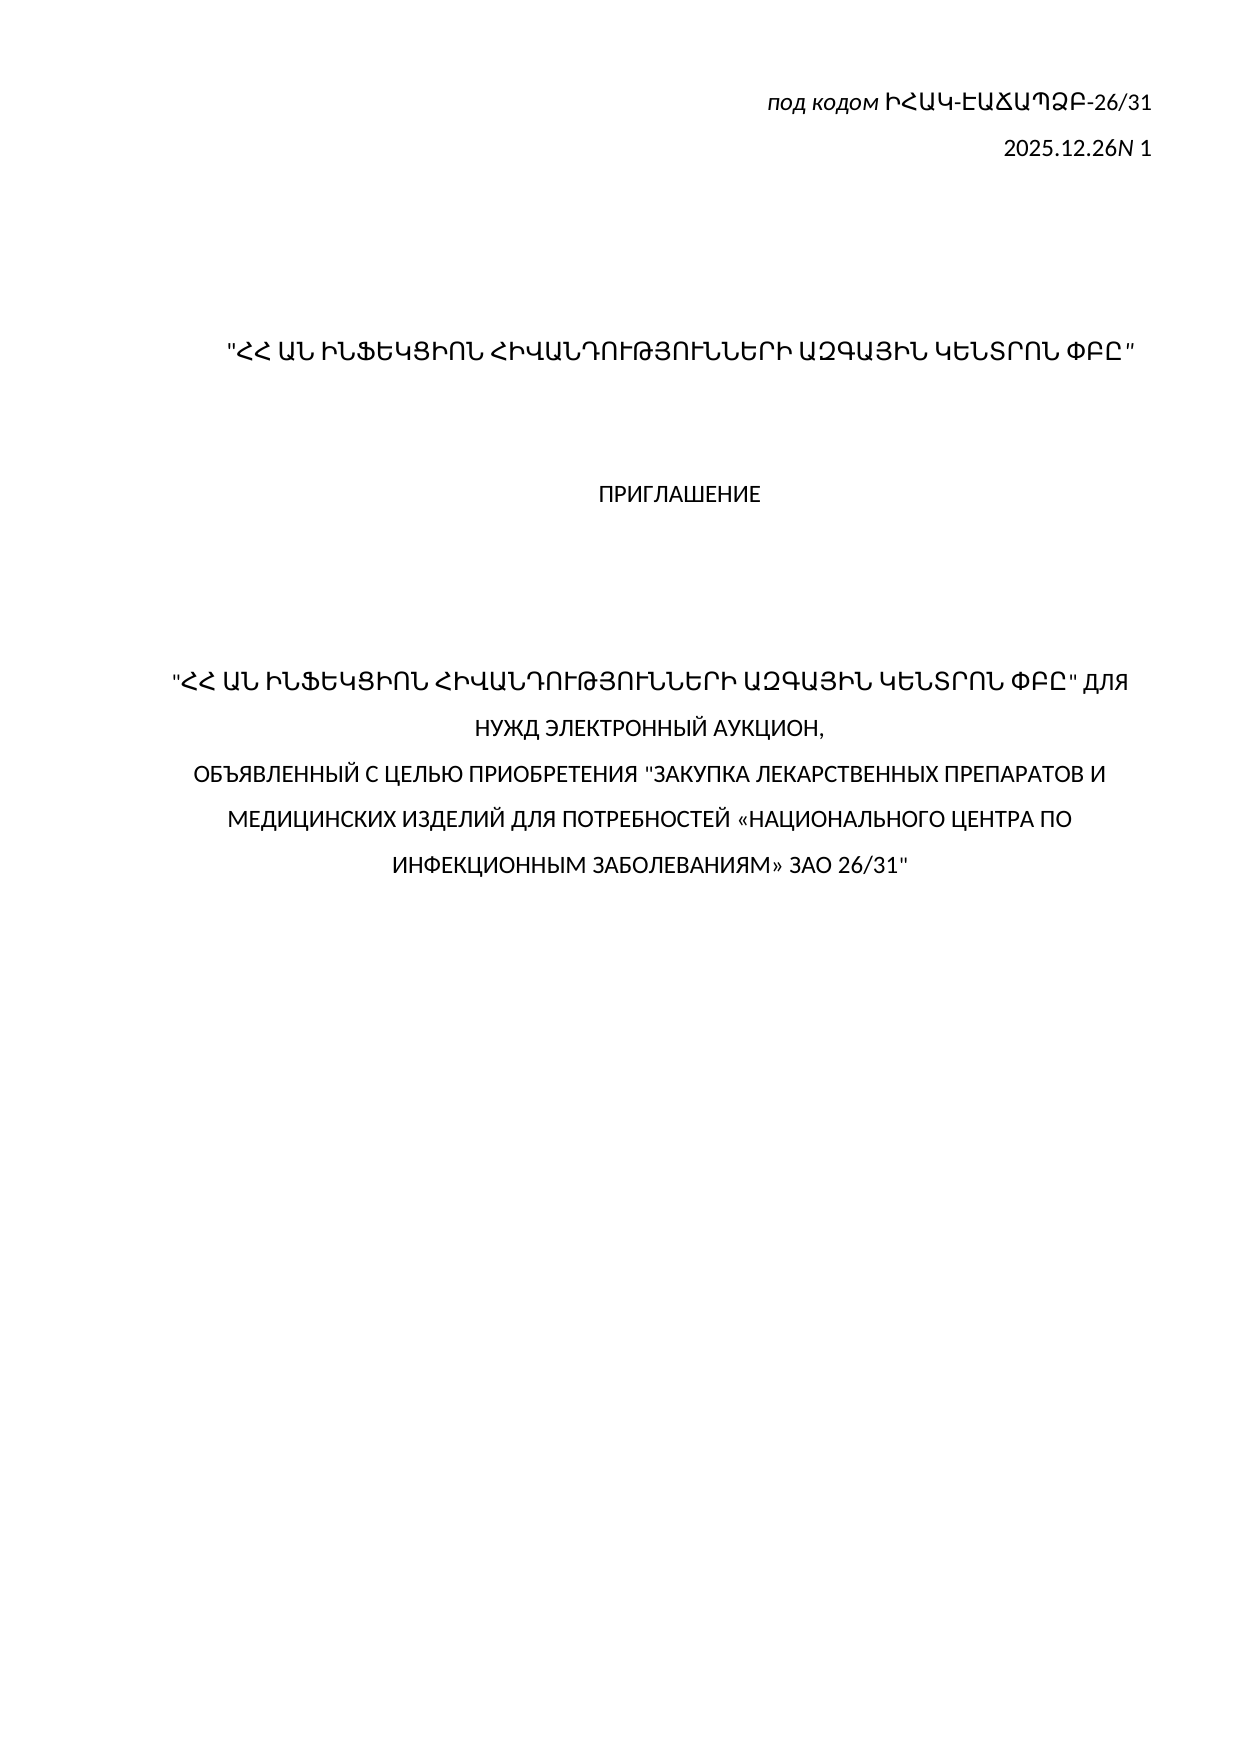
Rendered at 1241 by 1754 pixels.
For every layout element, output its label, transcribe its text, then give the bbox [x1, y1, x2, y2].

text "ՀՀ ԱՆ ԻՆՖԵԿՑԻՈՆ ՀԻՎԱՆԴՈՒԹՅՈՒՆՆԵՐԻ ԱԶԳԱՅԻՆ ԿԵՆՏՐՈՆ ՓԲԸ" ДЛЯ НУЖД ЭЛЕКТРОННЫЙ АУКЦИОН, [148, 666, 1152, 743]
text под кодом ԻՀԱԿ-ԷԱՃԱՊՁԲ-26/31 2025.12.26 N 1 [148, 86, 1152, 163]
text ПРИГЛАШЕНИЕ [148, 478, 1152, 508]
text "ՀՀ ԱՆ ԻՆՖԵԿՑԻՈՆ ՀԻՎԱՆԴՈՒԹՅՈՒՆՆԵՐԻ ԱԶԳԱՅԻՆ ԿԵՆՏՐՈՆ ՓԲԸ" [148, 336, 1152, 367]
text ОБЪЯВЛЕННЫЙ С ЦЕЛЬЮ ПРИОБРЕТЕНИЯ "ЗАКУПКА ЛЕКАРСТВЕННЫХ ПРЕПАРАТОВ И МЕДИЦИНСКИХ ИЗДЕЛИЙ ДЛЯ ПОТРЕБНОСТЕЙ «НАЦИОНАЛЬНОГО ЦЕНТРА ПО ИНФЕКЦИОННЫМ ЗАБОЛЕВАНИЯМ» ЗАО 26/31" [148, 758, 1152, 880]
